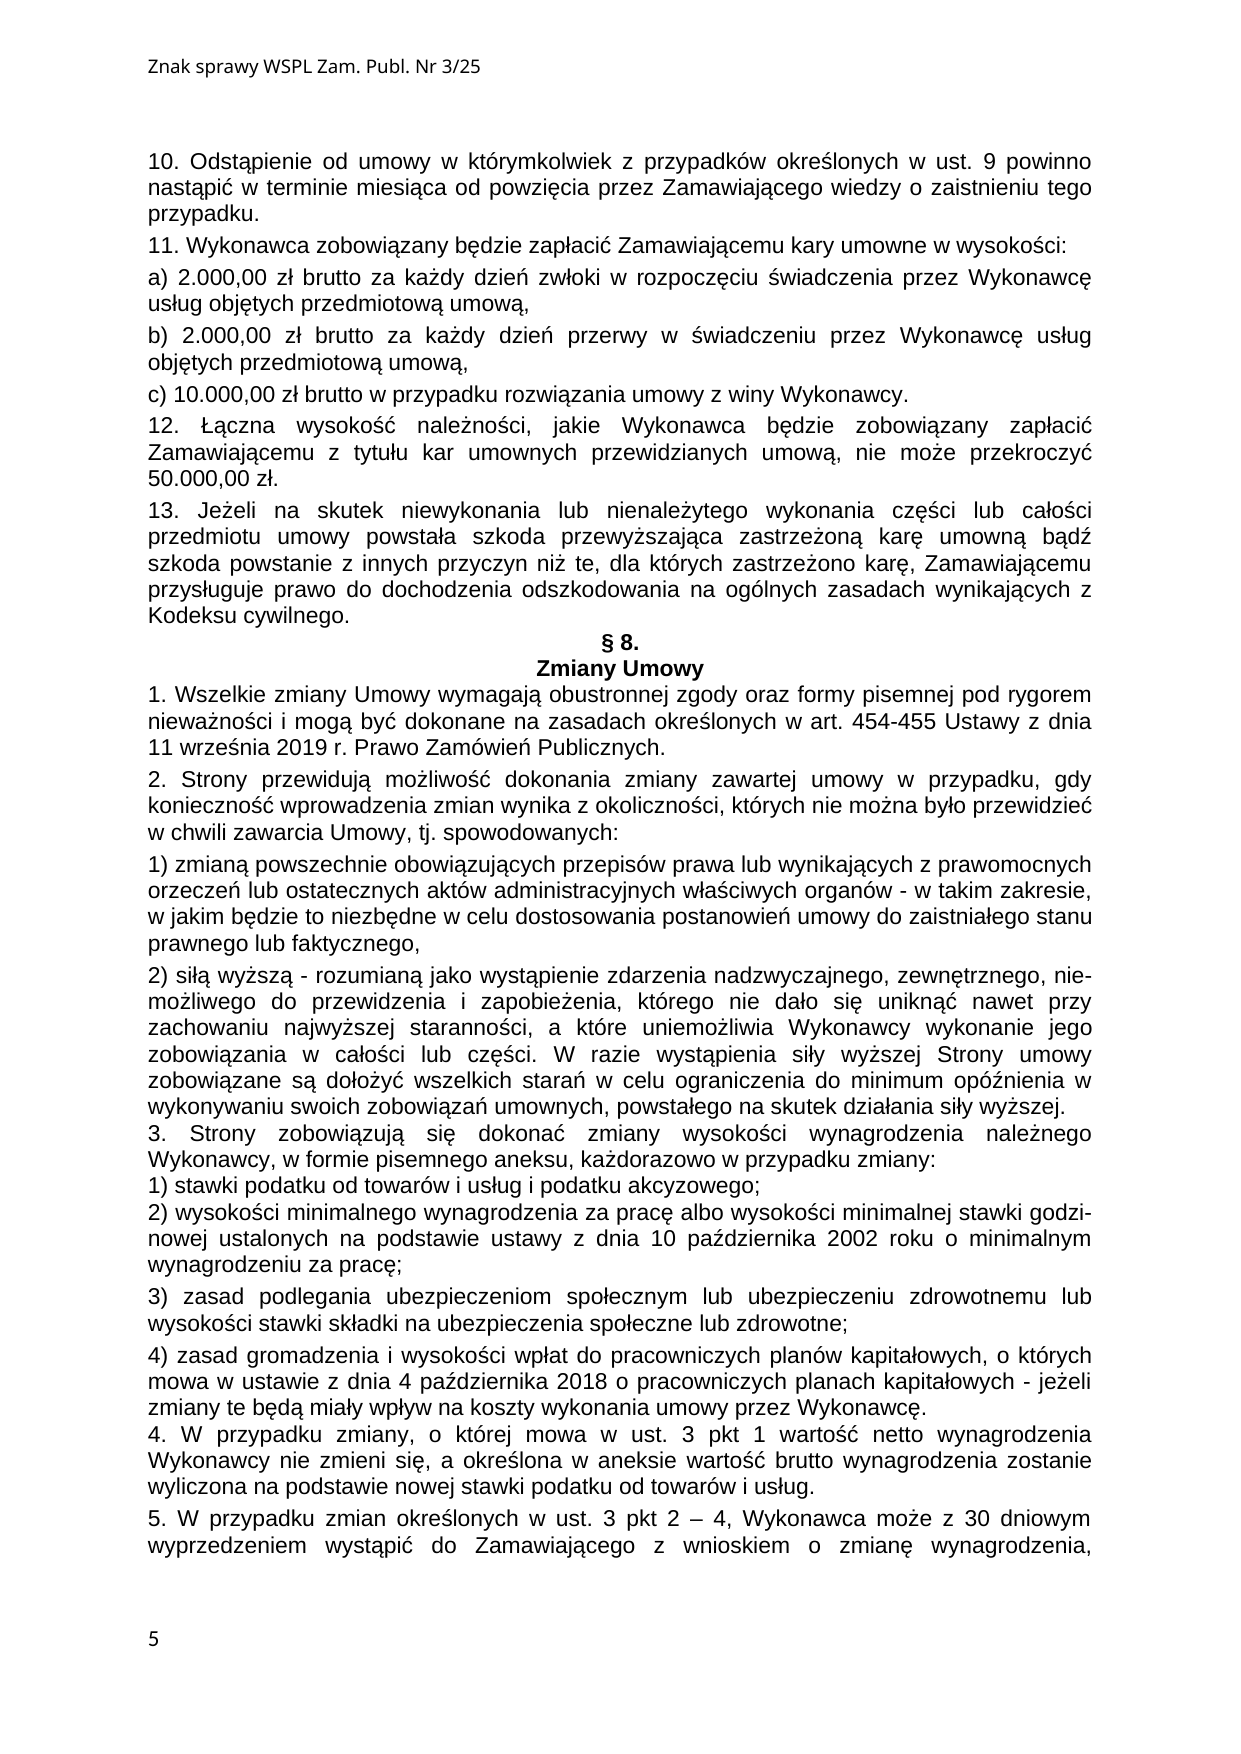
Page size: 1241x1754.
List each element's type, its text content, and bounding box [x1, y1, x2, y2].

text 1) stawki podatku od towarów i usług i podatku akcyzowego; [148, 1172, 1093, 1199]
text 4. W przypadku zmiany, o której mowa w ust. 3 pkt 1 wartość netto wynagrodzenia Wykonawcy nie zmieni się, a określona w aneksie wartość brutto wynagrodzenia zostanie wyliczona na podstawie nowej stawki podatku od towarów i usług. [148, 1421, 1093, 1500]
text 3) zasad podlegania ubezpieczeniom społecznym lub ubezpieczeniu zdrowotnemu lub wysokości stawki składki na ubezpieczenia społeczne lub zdrowotne; [148, 1283, 1093, 1336]
text Zmiany Umowy [148, 655, 1093, 681]
text 12. Łączna wysokość należności, jakie Wykonawca będzie zobowiązany zapłacić Zamawiającemu z tytułu kar umownych przewidzianych umową, nie może przekroczyć 50.000,00 zł. [148, 412, 1093, 491]
text 2) siłą wyższą - rozumianą jako wystąpienie zdarzenia nadzwyczajnego, zewnętrznego, nie-możliwego do przewidzenia i zapobieżenia, którego nie dało się uniknąć nawet przy zachowaniu najwyższej staranności, a które uniemożliwia Wykonawcy wykonanie jego zobowiązania w całości lub części. W razie wystąpienia siły wyższej Strony umowy zobowiązane są dołożyć wszelkich starań w celu ograniczenia do minimum opóźnienia w wykonywaniu swoich zobowiązań umownych, powstałego na skutek działania siły wyższej. [148, 962, 1093, 1120]
text b) 2.000,00 zł brutto za każdy dzień przerwy w świadczeniu przez Wykonawcę usług objętych przedmiotową umową, [148, 322, 1093, 375]
text 10. Odstąpienie od umowy w którymkolwiek z przypadków określonych w ust. 9 powinno nastąpić w terminie miesiąca od powzięcia przez Zamawiającego wiedzy o zaistnieniu tego przypadku. [148, 148, 1093, 227]
text 1) zmianą powszechnie obowiązujących przepisów prawa lub wynikających z prawomocnych orzeczeń lub ostatecznych aktów administracyjnych właściwych organów - w takim zakresie, w jakim będzie to niezbędne w celu dostosowania postanowień umowy do zaistniałego stanu prawnego lub faktycznego, [148, 851, 1093, 956]
text 13. Jeżeli na skutek niewykonania lub nienależytego wykonania części lub całości przedmiotu umowy powstała szkoda przewyższająca zastrzeżoną karę umowną bądź szkoda powstanie z innych przyczyn niż te, dla których zastrzeżono karę, Zamawiającemu przysługuje prawo do dochodzenia odszkodowania na ogólnych zasadach wynikających z Kodeksu cywilnego. [148, 497, 1093, 629]
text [148, 1505, 1093, 1558]
text 2) wysokości minimalnego wynagrodzenia za pracę albo wysokości minimalnej stawki godzi-nowej ustalonych na podstawie ustawy z dnia 10 października 2002 roku o minimalnym wynagrodzeniu za pracę; [148, 1199, 1093, 1278]
text 1. Wszelkie zmiany Umowy wymagają obustronnej zgody oraz formy pisemnej pod rygorem nieważności i mogą być dokonane na zasadach określonych w art. 454-455 Ustawy z dnia 11 września 2019 r. Prawo Zamówień Publicznych. [148, 681, 1093, 761]
text 2. Strony przewidują możliwość dokonania zmiany zawartej umowy w przypadku, gdy konieczność wprowadzenia zmian wynika z okoliczności, których nie można było przewidzieć w chwili zawarcia Umowy, tj. spowodowanych: [148, 766, 1093, 845]
text § 8. [148, 629, 1093, 655]
text 3. Strony zobowiązują się dokonać zmiany wysokości wynagrodzenia należnego Wykonawcy, w formie pisemnego aneksu, każdorazowo w przypadku zmiany: [148, 1120, 1093, 1172]
text a) 2.000,00 zł brutto za każdy dzień zwłoki w rozpoczęciu świadczenia przez Wykonawcę usług objętych przedmiotową umową, [148, 264, 1093, 317]
text 4) zasad gromadzenia i wysokości wpłat do pracowniczych planów kapitałowych, o których mowa w ustawie z dnia 4 października 2018 o pracowniczych planach kapitałowych - jeżeli zmiany te będą miały wpływ na koszty wykonania umowy przez Wykonawcę. [148, 1342, 1093, 1421]
text c) 10.000,00 zł brutto w przypadku rozwiązania umowy z winy Wykonawcy. [148, 381, 1093, 407]
text 11. Wykonawca zobowiązany będzie zapłacić Zamawiającemu kary umowne w wysokości: [148, 232, 1093, 258]
